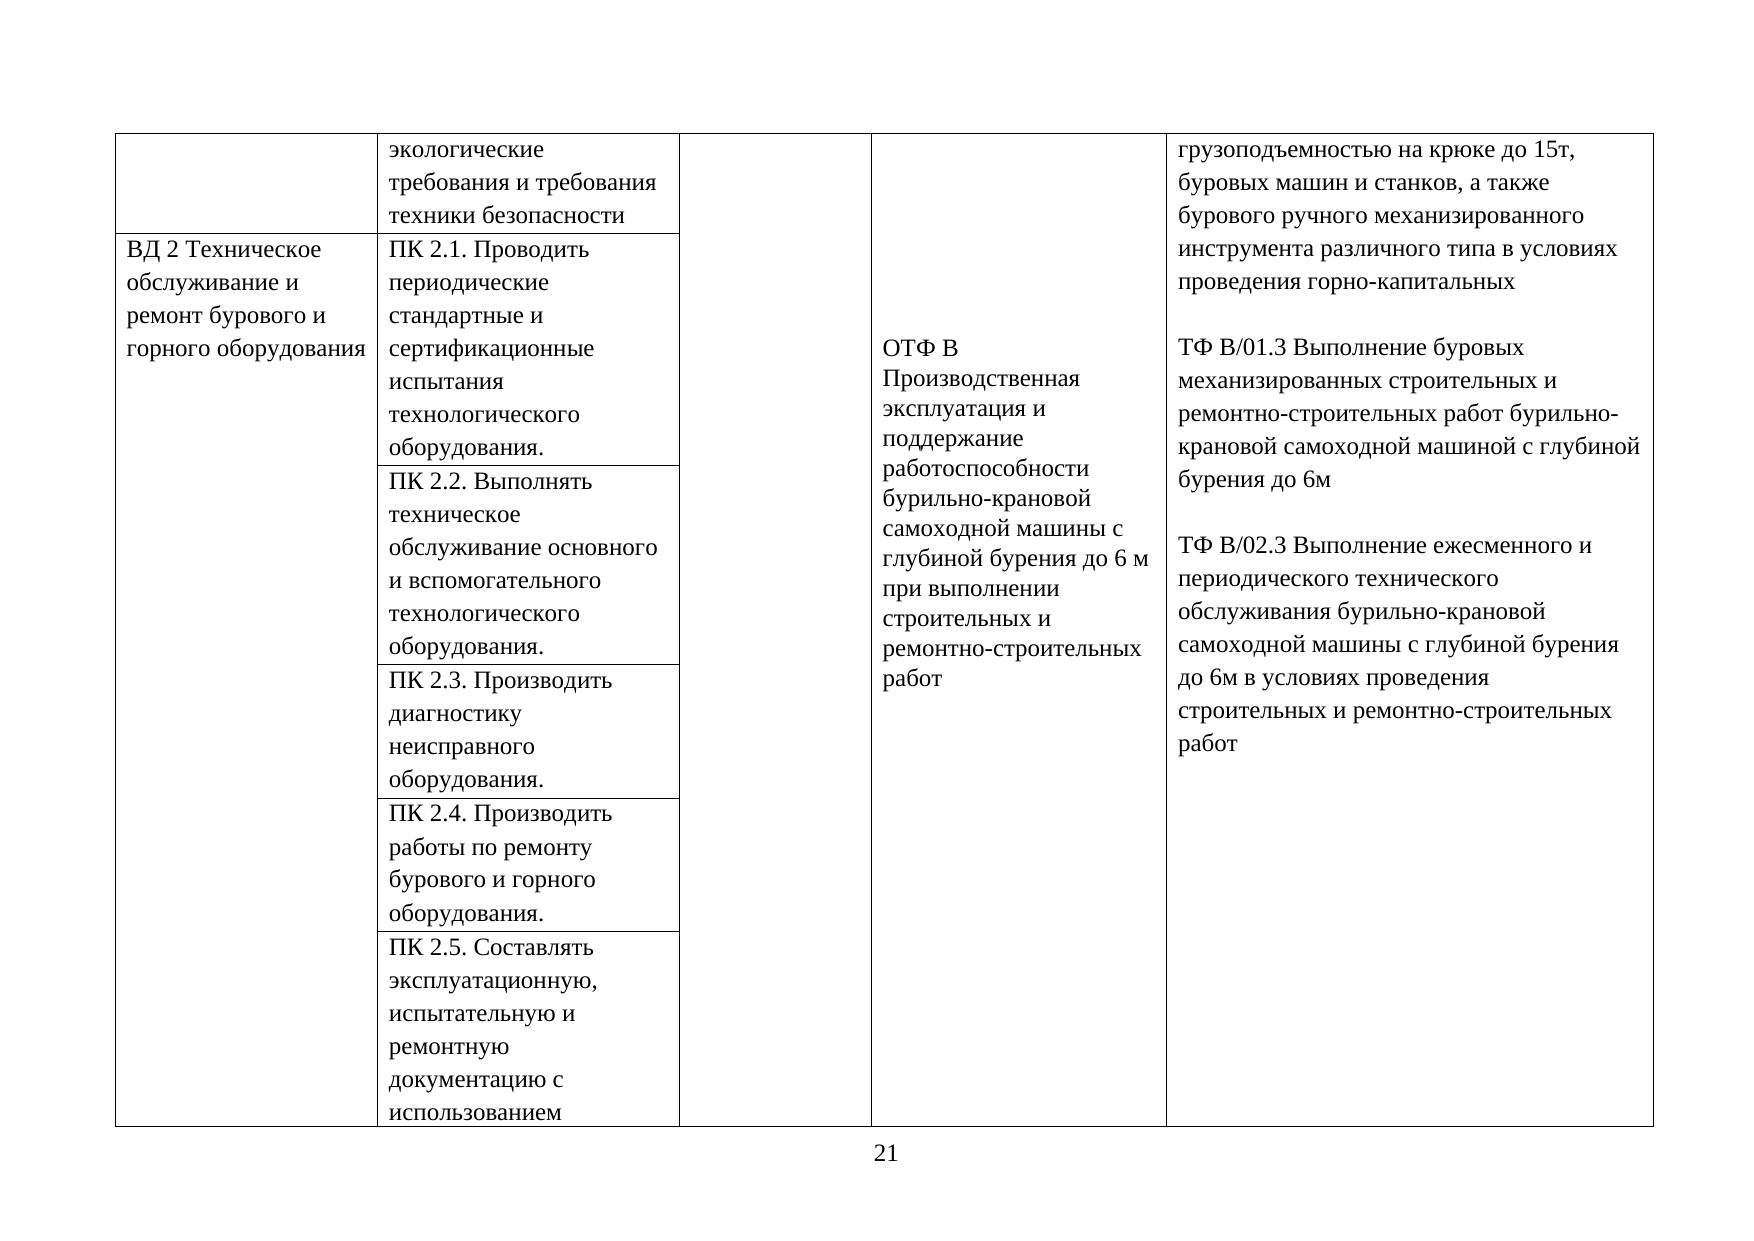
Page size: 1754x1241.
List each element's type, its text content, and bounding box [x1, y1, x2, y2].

table_cell ВД 2 Техническое обслуживание и ремонт бурового и горного оборудования [116, 234, 377, 1126]
table_cell ПК 2.3. Производить диагностику неисправного оборудования. [378, 665, 679, 797]
table_cell ПК 2.4. Производить работы по ремонту бурового и горного оборудования. [378, 799, 679, 931]
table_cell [378, 134, 679, 233]
table_cell ПК 2.1. Проводить периодические стандартные и сертификационные испытания технологического оборудования. [378, 234, 679, 465]
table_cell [378, 932, 679, 1126]
table_cell ПК 2.2. Выполнять техническое обслуживание основного и вспомогательного технологического оборудования. [378, 466, 679, 664]
